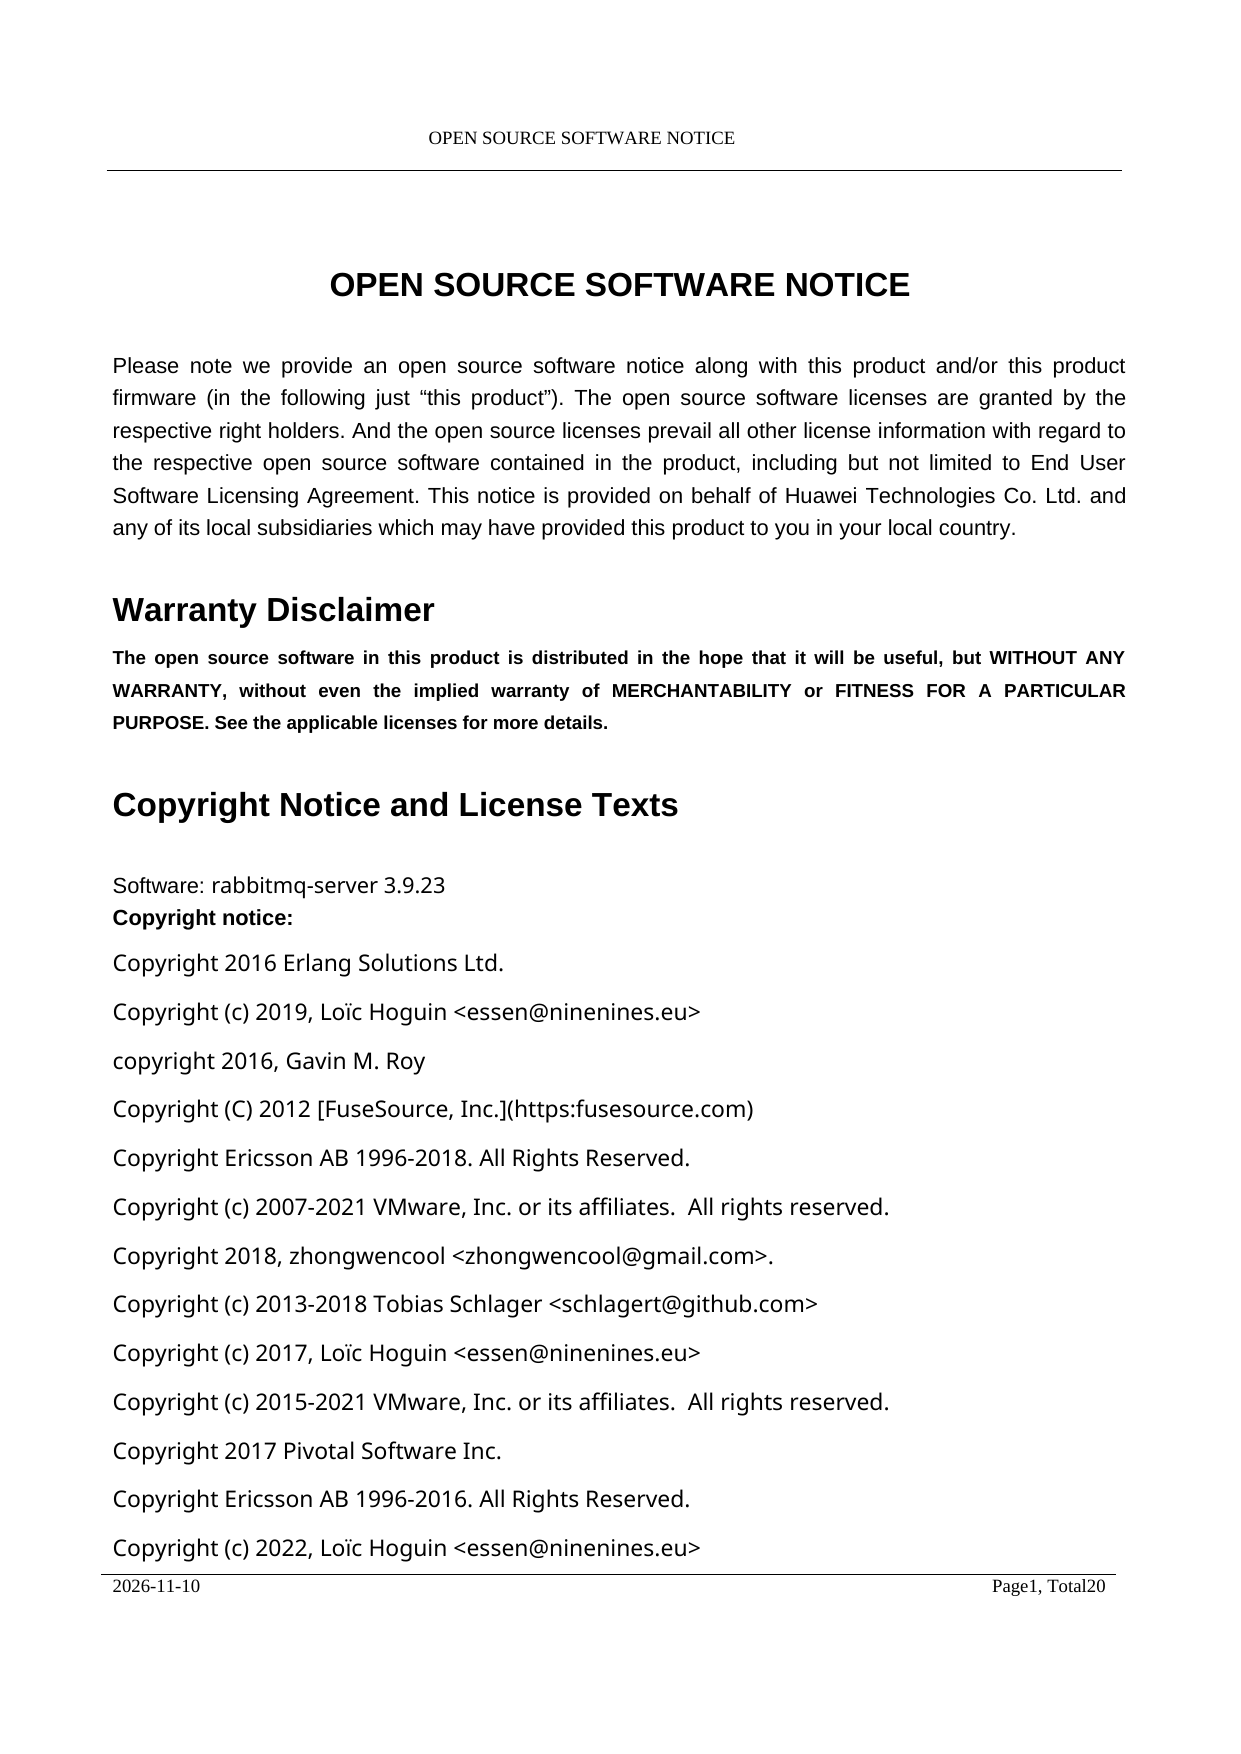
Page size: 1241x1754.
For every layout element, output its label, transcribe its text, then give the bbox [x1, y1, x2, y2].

text The open source software in this product is distributed in the hope that it will be useful, but WITHOUT ANY WARRANTY, without even the implied warranty of MERCHANTABILITY or FITNESS FOR A PARTICULAR PURPOSE. See the applicable licenses for more details. [112, 641, 1128, 739]
text Please note we provide an open source software notice along with this product and/or this product firmware (in the following just “this product”). The open source software licenses are granted by the respective right holders. And the open source licenses prevail all other license information with regard to the respective open source software contained in the product, including but not limited to End User Software Licensing Agreement. This notice is provided on behalf of Huawei Technologies Co. Ltd. and any of its local subsidiaries which may have provided this product to you in your local country. [112, 349, 1128, 544]
text Software: rabbitmq-server 3.9.23 [112, 869, 1128, 901]
text Copyright notice: [112, 901, 1128, 934]
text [112, 947, 1128, 1564]
text Copyright Notice and License Texts [112, 771, 1128, 836]
text OPEN SOURCE SOFTWARE NOTICE [112, 251, 1128, 316]
text Warranty Disclaimer [112, 576, 1128, 641]
